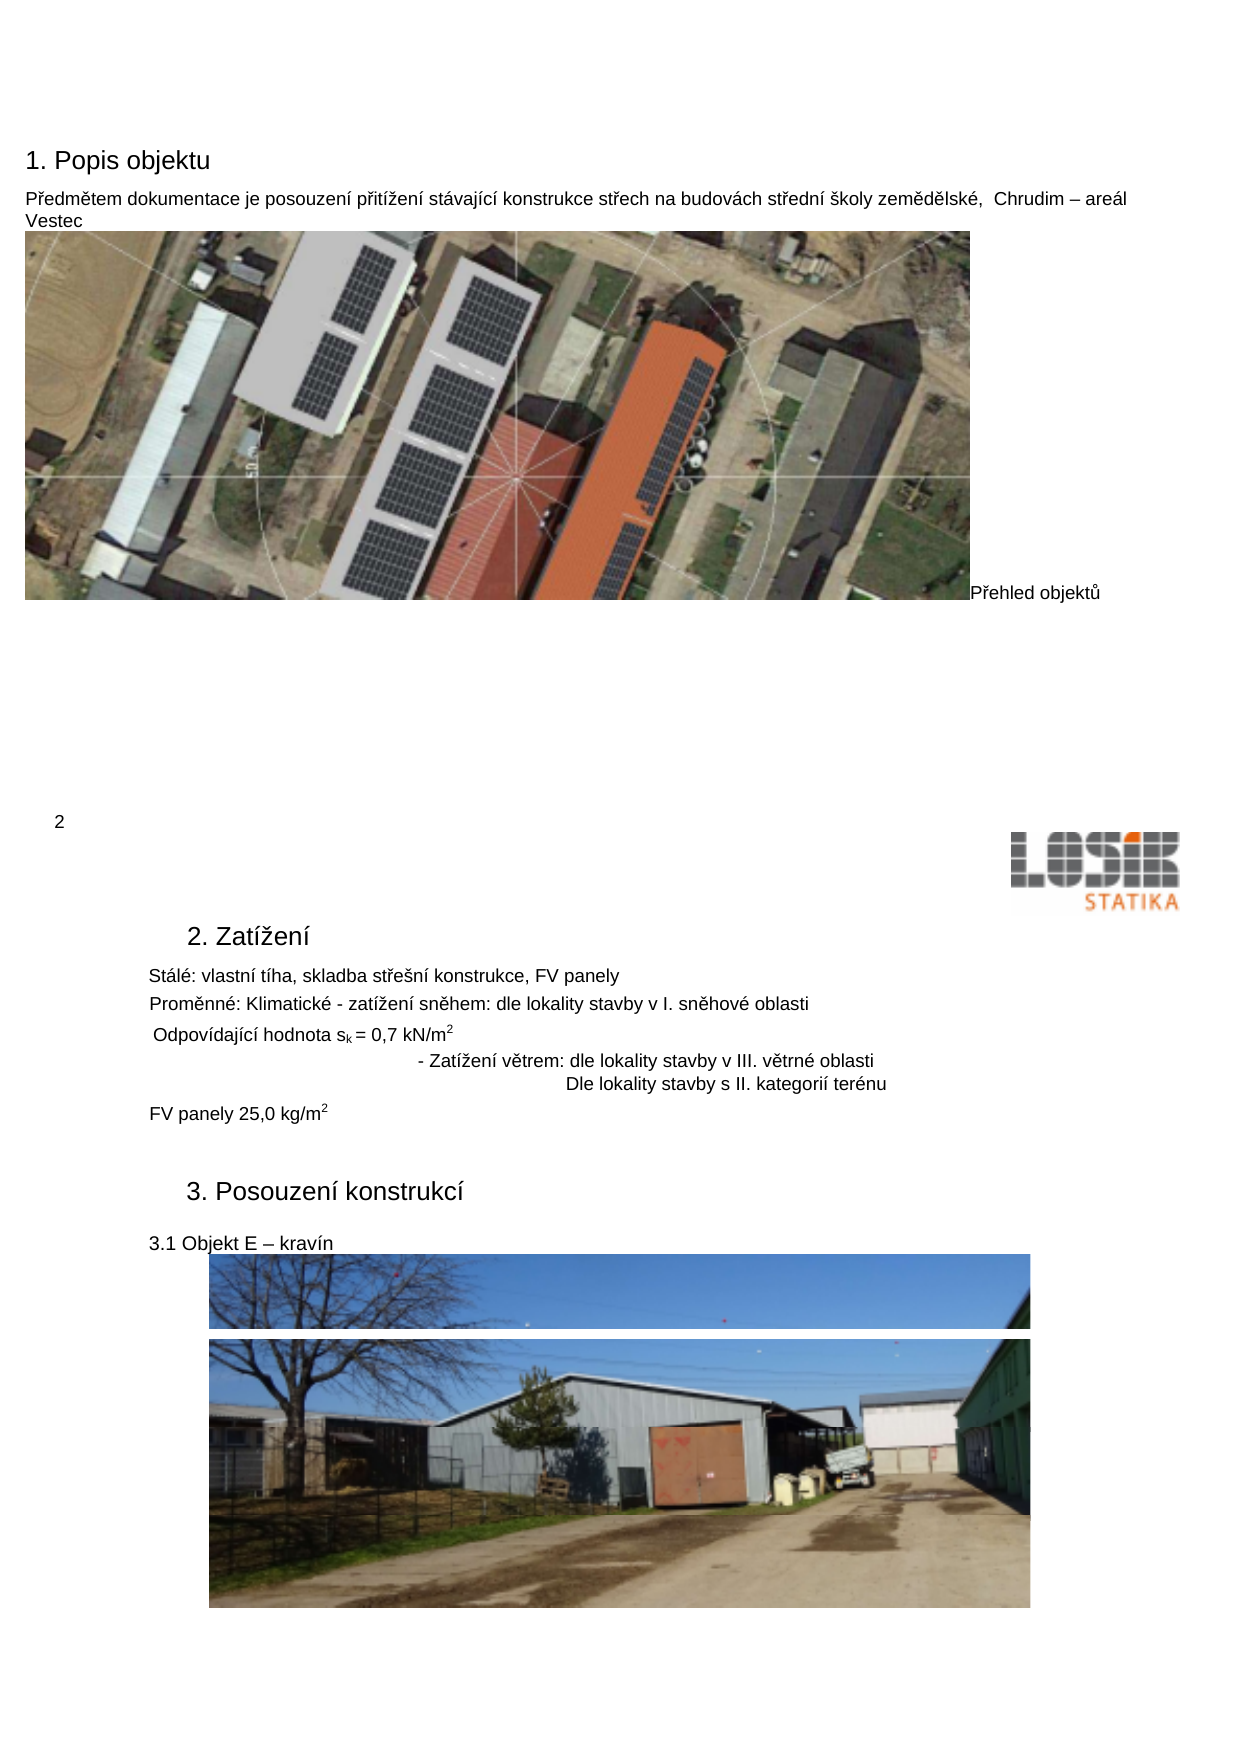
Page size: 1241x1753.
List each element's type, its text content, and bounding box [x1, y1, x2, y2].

text Předmětem dokumentace je posouzení přitížení stávající konstrukce střech na budovách střední školy zemědělské, Chrudim – areál Vestec [25, 188, 1179, 231]
picture [25, 231, 970, 600]
text Stálé: vlastní tíha, skladba střešní konstrukce, FV panely [148, 965, 1179, 986]
picture [209, 1339, 1031, 1608]
text - Zatížení větrem: dle lokality stavby v III. větrné oblasti [25, 1050, 874, 1072]
text 3. Posouzení konstrukcí [186, 1176, 1179, 1206]
text 2. Zatížení [187, 921, 1179, 951]
text Dle lokality stavby s II. kategorií terénu [25, 1073, 887, 1094]
text Odpovídající hodnota sk = 0,7 kN/m2 [148, 1022, 1179, 1046]
text 1. Popis objektu [25, 150, 1179, 174]
text Proměnné: Klimatické - zatížení sněhem: dle lokality stavby v I. sněhové oblasti [149, 993, 1179, 1015]
text FV panely 25,0 kg/m2 [149, 1101, 1179, 1125]
picture [209, 1254, 1031, 1329]
text 3.1 Objekt E – kravín [149, 1232, 1179, 1254]
text 2 [54, 811, 1179, 832]
picture [1011, 832, 1180, 916]
